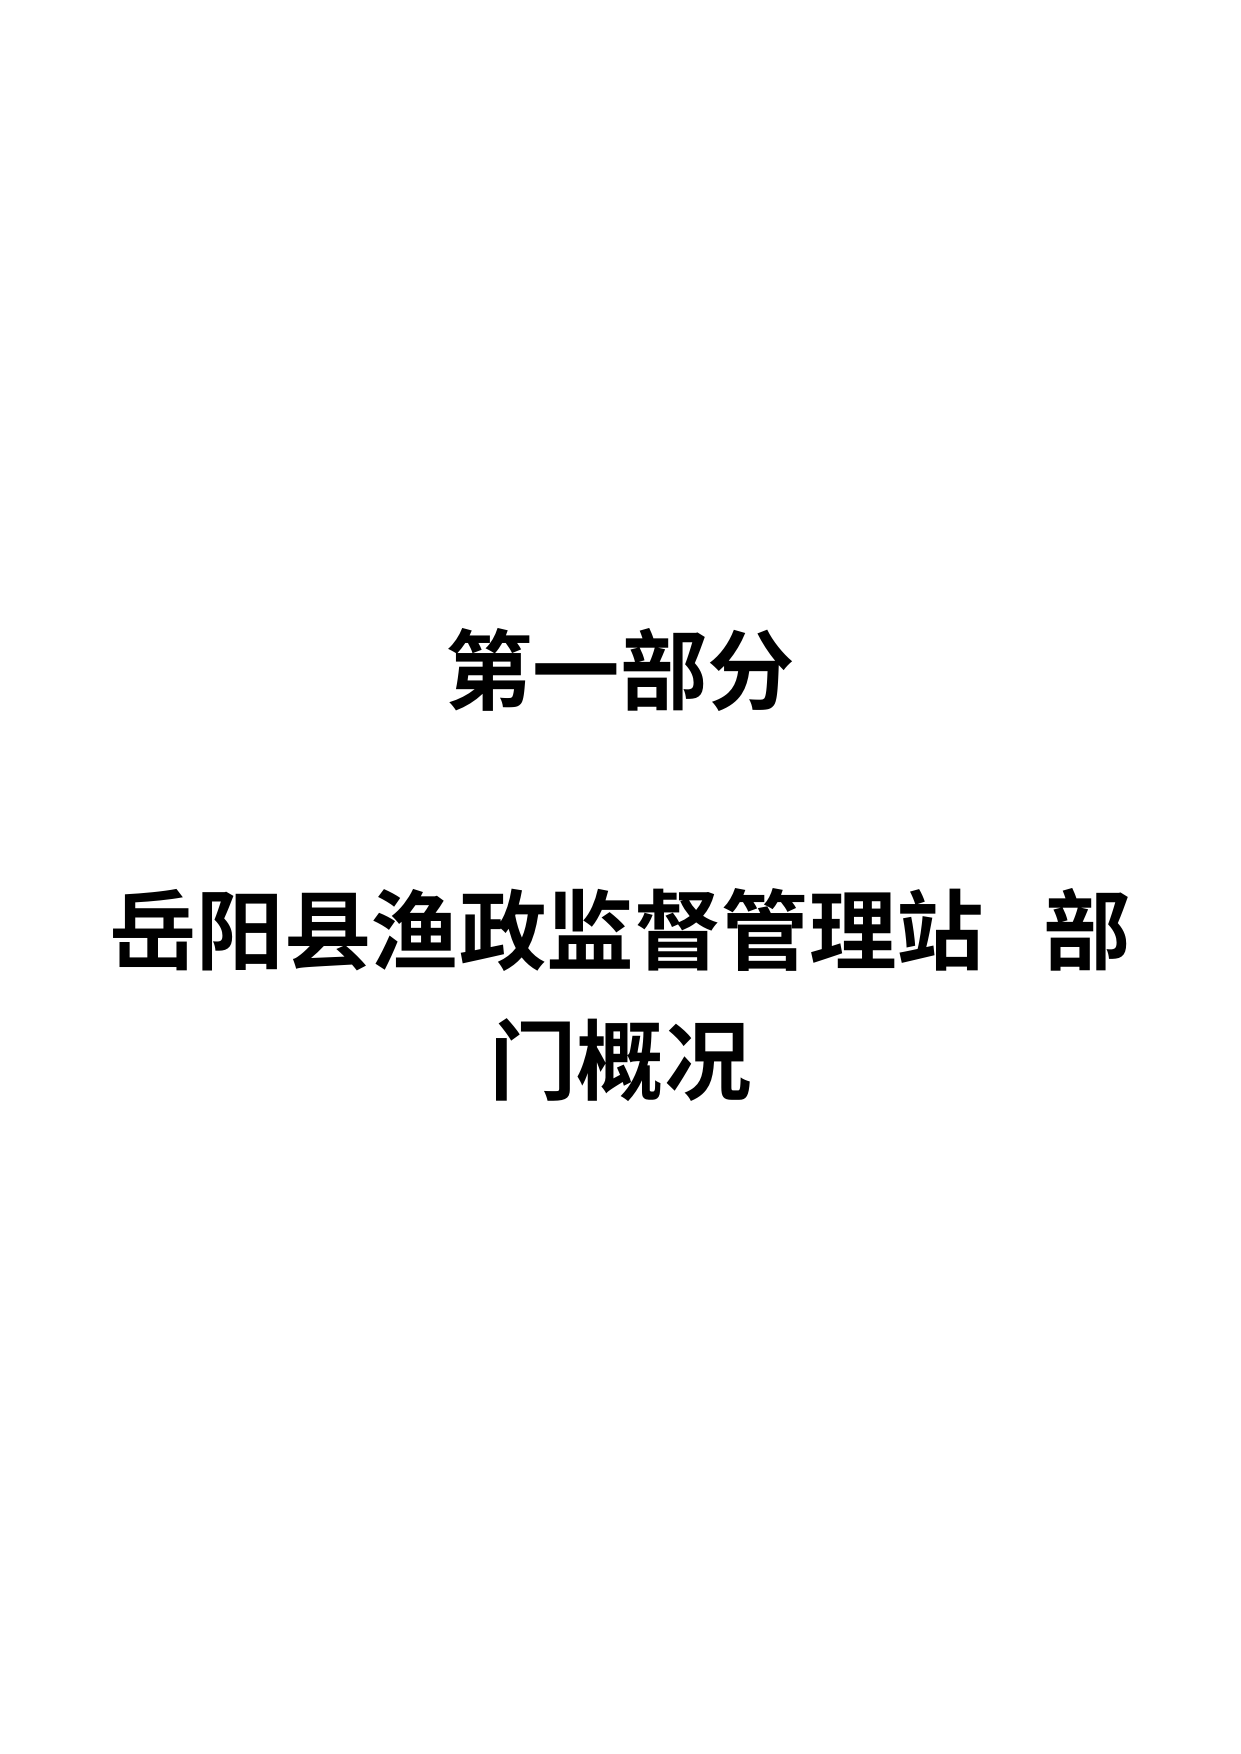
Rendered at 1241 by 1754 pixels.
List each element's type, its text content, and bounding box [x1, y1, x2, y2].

text 第一部分 [75, 601, 1165, 731]
text 岳阳县渔政监督管理站 部门概况 [75, 861, 1165, 1121]
